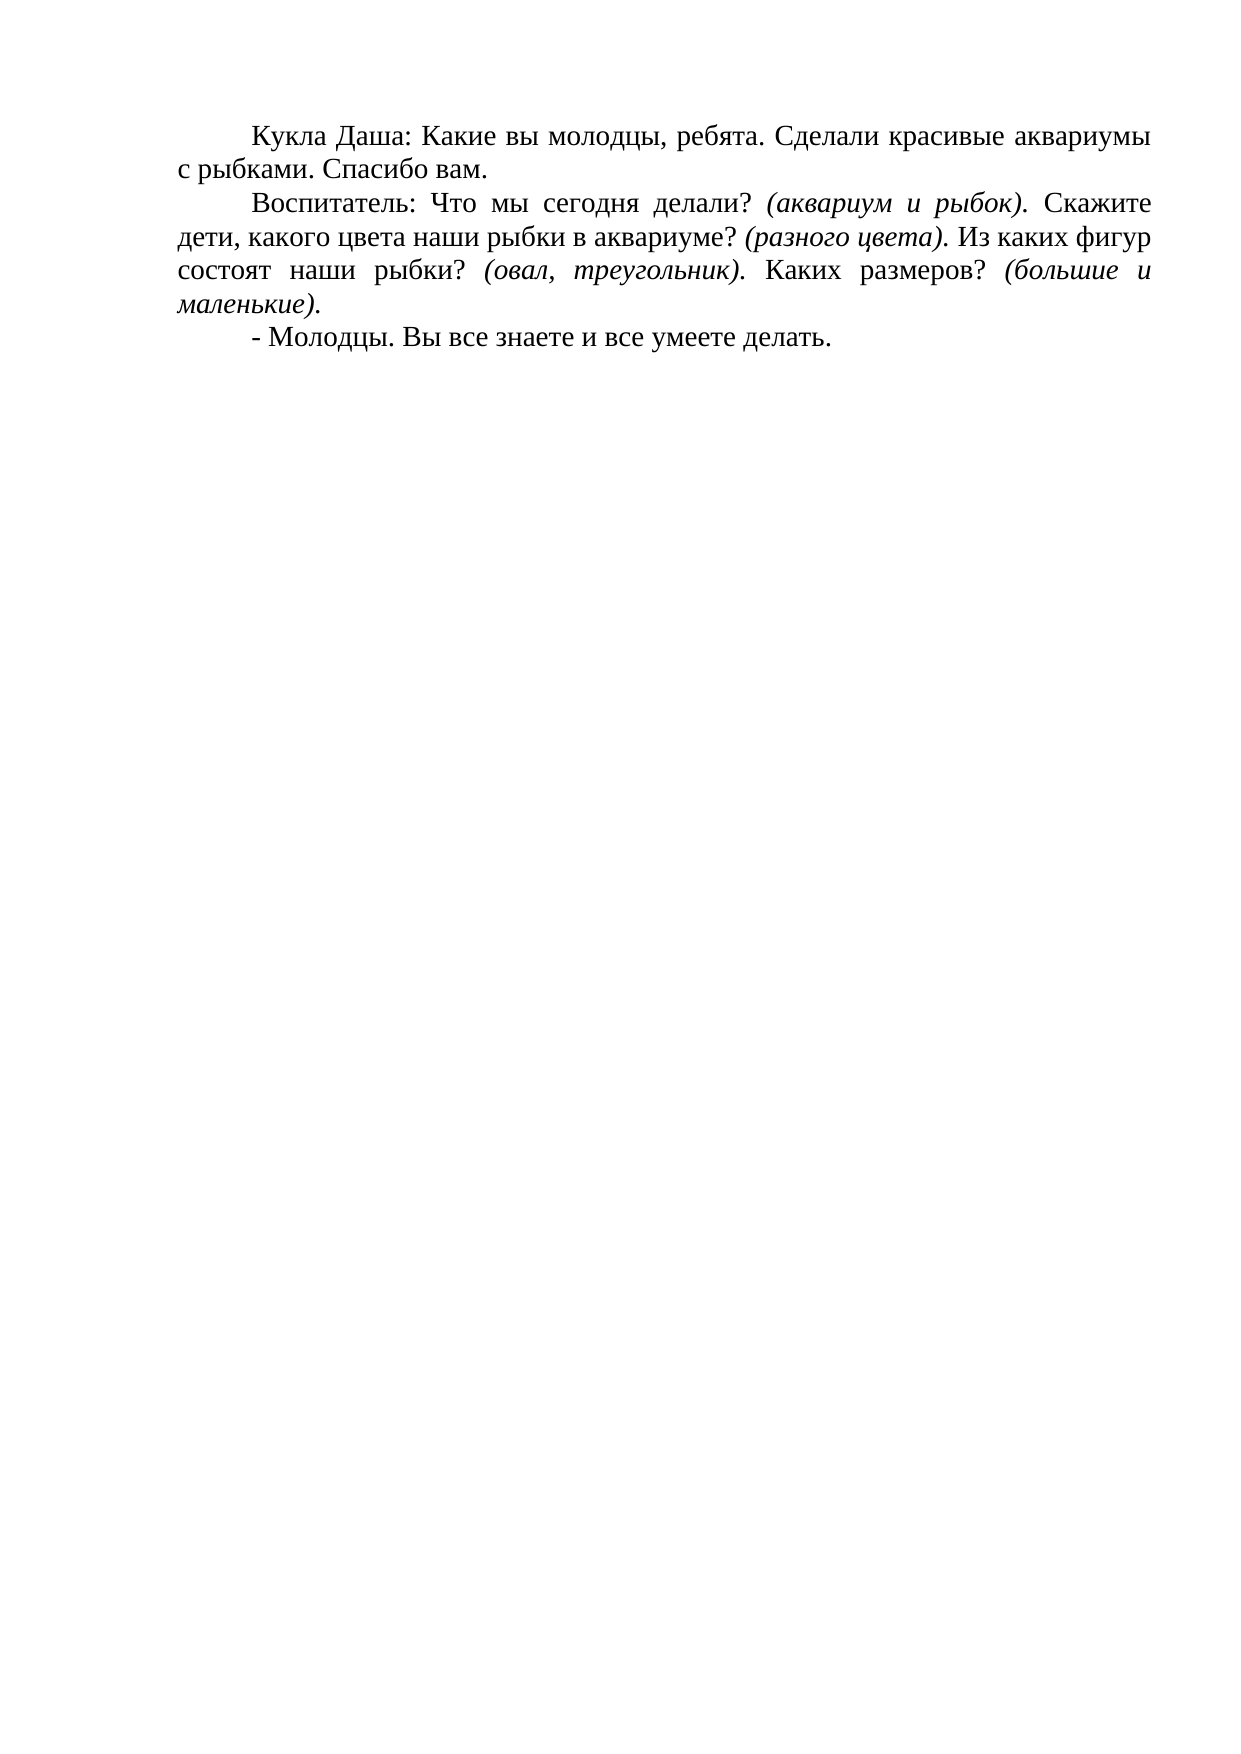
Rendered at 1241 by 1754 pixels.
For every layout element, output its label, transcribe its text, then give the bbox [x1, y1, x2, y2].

text Кукла Даша: Какие вы молодцы, ребята. Сделали красивые аквариумы с рыбками. Спасибо вам. [177, 118, 1152, 185]
text - Молодцы. Вы все знаете и все умеете делать. [177, 319, 1152, 353]
text Воспитатель: Что мы сегодня делали? (аквариум и рыбок). Скажите дети, какого цвета наши рыбки в аквариуме? (разного цвета). Из каких фигур состоят наши рыбки? (овал, треугольник). Каких размеров? (большие и маленькие). [177, 185, 1152, 319]
